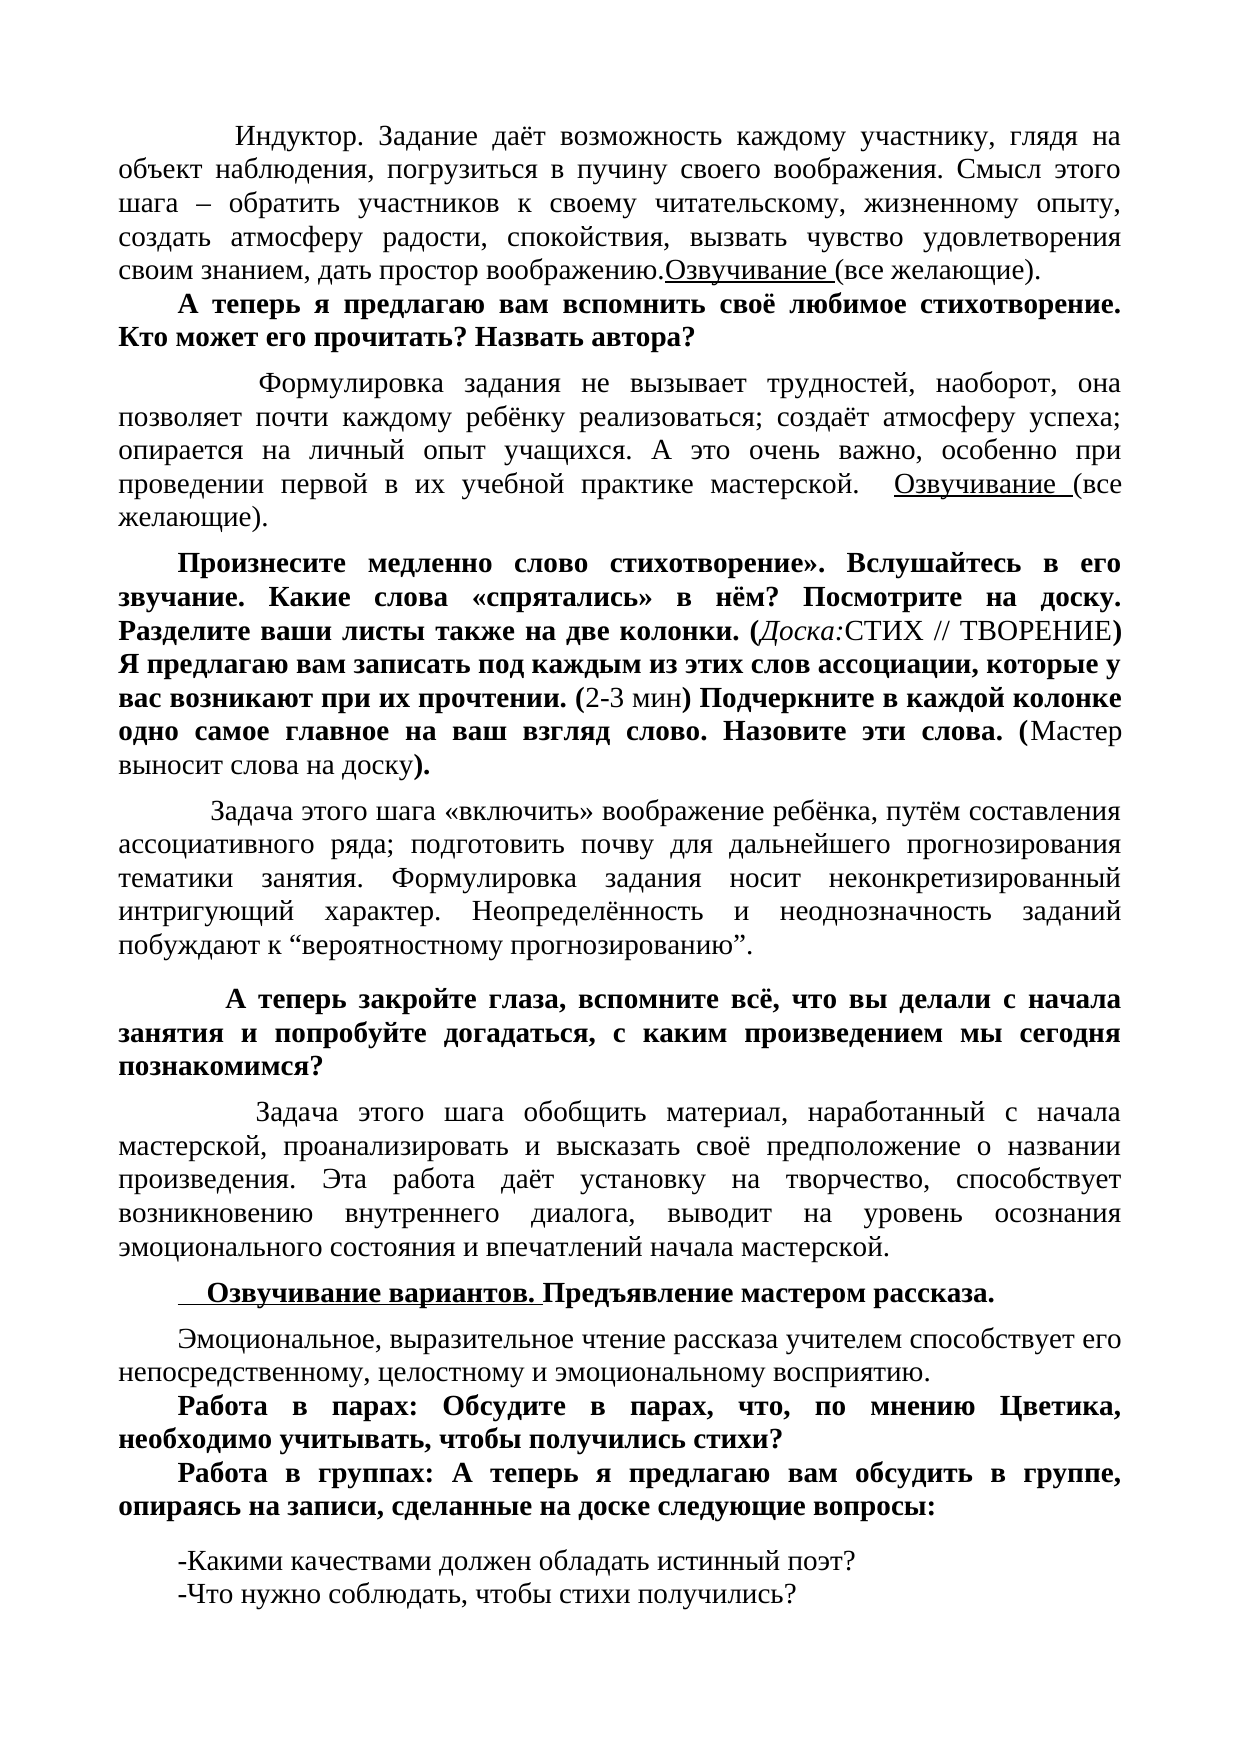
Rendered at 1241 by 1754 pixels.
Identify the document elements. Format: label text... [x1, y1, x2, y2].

text А теперь закройте глаза, вспомните всё, что вы делали с начала занятия и попробуйте догадаться, с каким произведением мы сегодня познакомимся? [118, 981, 1122, 1082]
list -Что нужно соблюдать, чтобы стихи получились? [118, 1576, 1122, 1610]
list Озвучивание вариантов. Предъявление мастером рассказа. [118, 1275, 1122, 1308]
text Работа в парах: Обсудите в парах, что, по мнению Цветика, необходимо учитывать, чтобы получились стихи? [118, 1388, 1122, 1455]
list Задача этого шага «включить» воображение ребёнка, путём составления ассоциативного ряда; подготовить почву для дальнейшего прогнозирования тематики занятия. Формулировка задания носит неконкретизированный интригующий характер. Неопределённость и неоднозначность заданий побуждают к “вероятностному прогнозированию”. [118, 793, 1122, 961]
text -Какими качествами должен обладать истинный поэт? [118, 1543, 1122, 1576]
list Формулировка задания не вызывает трудностей, наоборот, она позволяет почти каждому ребёнку реализоваться; создаёт атмосферу успеха; опирается на личный опыт учащихся. А это очень важно, особенно при проведении первой в их учебной практике мастерской. Озвучивание (все желающие). [118, 365, 1122, 533]
list Индуктор. Задание даёт возможность каждому участнику, глядя на объект наблюдения, погрузиться в пучину своего воображения. Смысл этого шага – обратить участников к своему читательскому, жизненному опыту, создать атмосферу радости, спокойствия, вызвать чувство удовлетворения своим знанием, дать простор воображению.Озвучивание (все желающие). [118, 118, 1122, 286]
text Эмоциональное, выразительное чтение рассказа учителем способствует его непосредственному, целостному и эмоциональному восприятию. [118, 1321, 1122, 1388]
text Работа в группах: А теперь я предлагаю вам обсудить в группе, опираясь на записи, сделанные на доске следующие вопросы: [118, 1455, 1122, 1522]
text Произнесите медленно слово стихотворение». Вслушайтесь в его звучание. Какие слова «спрятались» в нём? Посмотрите на доску. Разделите ваши листы также на две колонки. (Доска:СТИХ // ТВОРЕНИЕ) Я предлагаю вам записать под каждым из этих слов ассоциации, которые у вас возникают при их прочтении. (2-3 мин) Подчеркните в каждой колонке одно самое главное на ваш взгляд слово. Назовите эти слова. (Мастер выносит слова на доску). [118, 546, 1122, 780]
text А теперь я предлагаю вам вспомнить своё любимое стихотворение. Кто может его прочитать? Назвать автора? [118, 286, 1122, 353]
text Задача этого шага обобщить материал, наработанный с начала мастерской, проанализировать и высказать своё предположение о названии произведения. Эта работа даёт установку на творчество, способствует возникновению внутреннего диалога, выводит на уровень осознания эмоционального состояния и впечатлений начала мастерской. [118, 1094, 1122, 1262]
